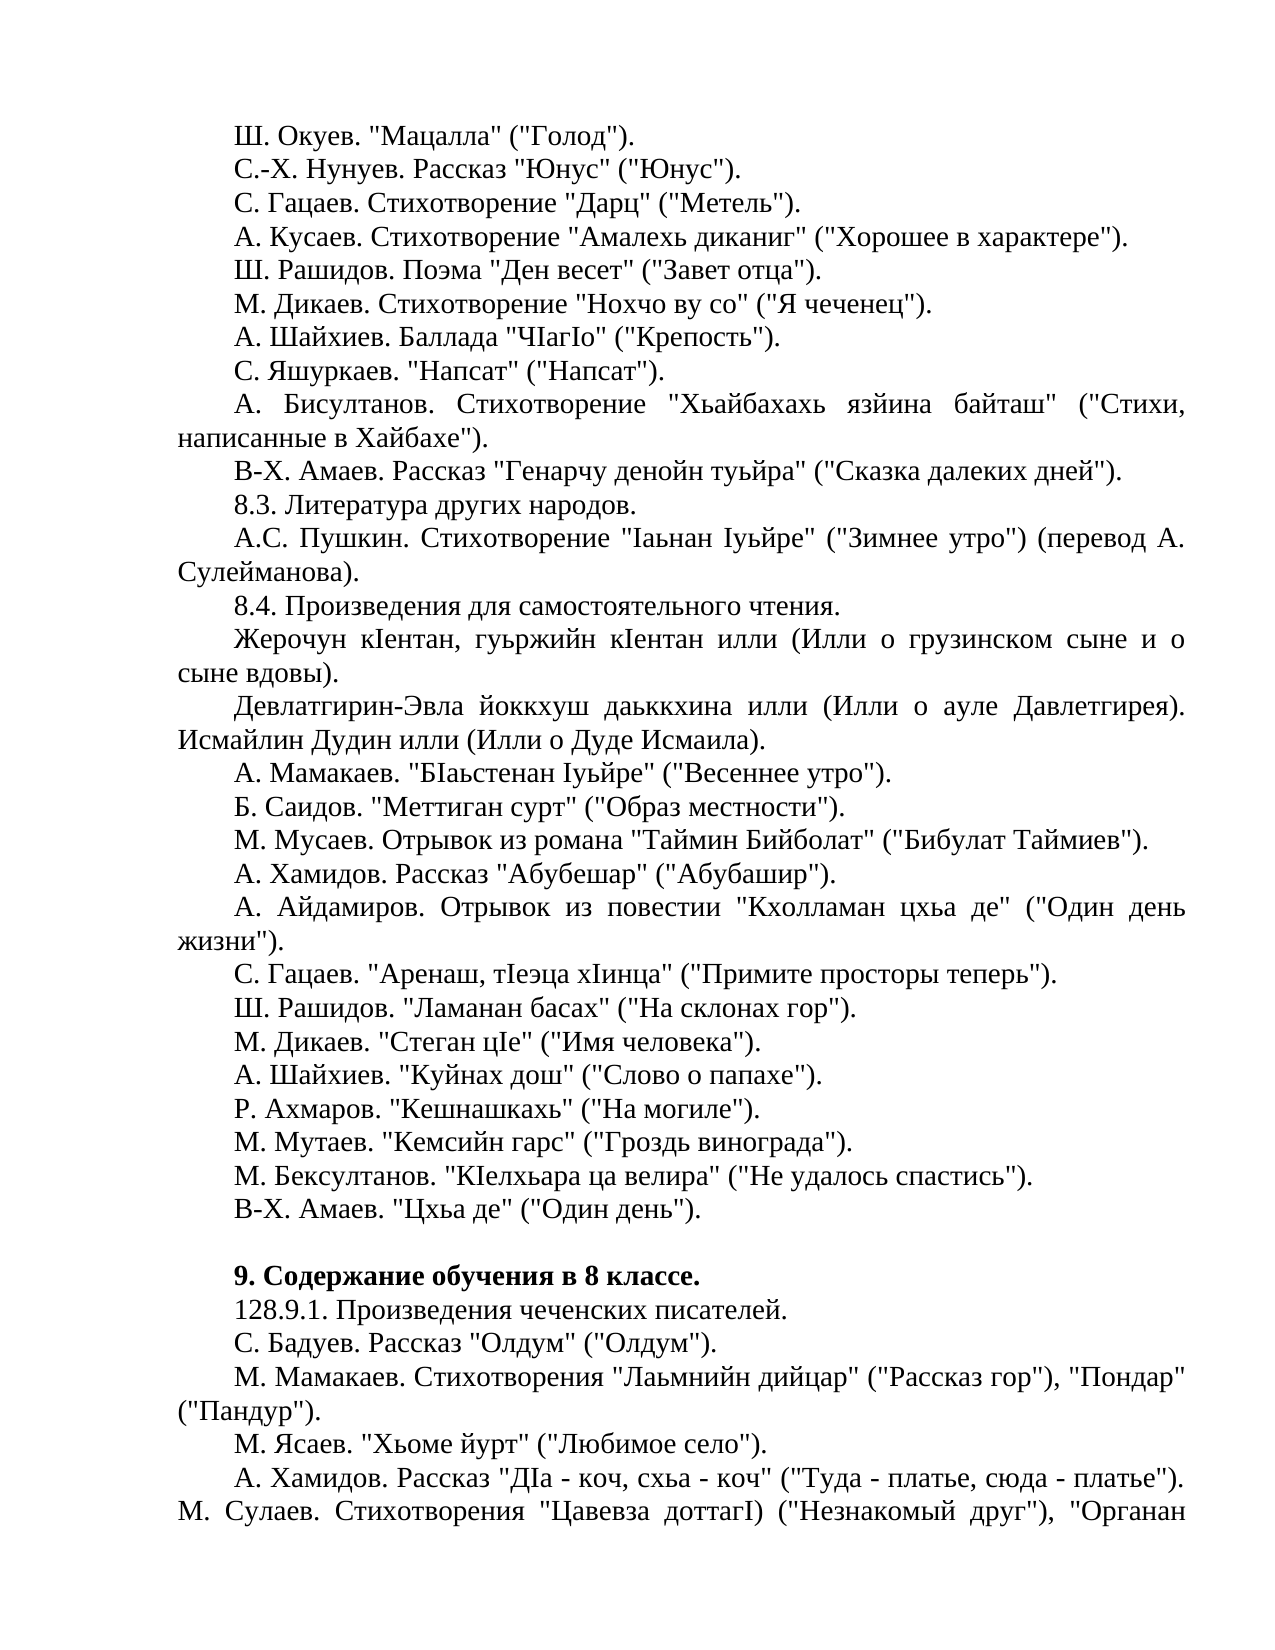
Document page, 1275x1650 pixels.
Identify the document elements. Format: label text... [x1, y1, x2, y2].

text С. Бадуев. Рассказ "Олдум" ("Олдум"). [177, 1326, 1186, 1359]
text Ш. Рашидов. "Ламанан басах" ("На склонах гор"). [177, 990, 1186, 1024]
text Б. Саидов. "Меттиган сурт" ("Образ местности"). [177, 789, 1186, 822]
text 8.4. Произведения для самостоятельного чтения. [177, 588, 1186, 621]
text Жерочун кIентан, гуьржийн кIентан илли (Илли о грузинском сыне и о сыне вдовы). [177, 621, 1186, 688]
text Ш. Окуев. "Мацалла" ("Голод"). [177, 118, 1186, 152]
text В-Х. Амаев. "Цхьа де" ("Один день"). [177, 1191, 1186, 1225]
text А. Бисултанов. Стихотворение "Хьайбахахь язйина байташ" ("Стихи, написанные в Хайбахе"). [177, 386, 1186, 453]
text А. Шайхиев. Баллада "ЧIагIо" ("Крепость"). [177, 319, 1186, 353]
text А.С. Пушкин. Стихотворение "Iаьнан Iуьйре" ("Зимнее утро") (перевод А. Сулейманова). [177, 521, 1186, 588]
text С. Гацаев. "Аренаш, тIеэца хIинца" ("Примите просторы теперь"). [177, 957, 1186, 990]
text М. Дикаев. "Стеган цIе" ("Имя человека"). [177, 1024, 1186, 1057]
text В-Х. Амаев. Рассказ "Генарчу денойн туьйра" ("Сказка далеких дней"). [177, 453, 1186, 487]
text Девлатгирин-Эвла йоккхуш даьккхина илли (Илли о ауле Давлетгирея). Исмайлин Дудин илли (Илли о Дуде Исмаила). [177, 688, 1186, 755]
text Р. Ахмаров. "Кешнашкахь" ("На могиле"). [177, 1091, 1186, 1124]
text А. Мамакаев. "БIаьстенан Iуьйре" ("Весеннее утро"). [177, 755, 1186, 789]
text М. Дикаев. Стихотворение "Нохчо ву со" ("Я чеченец"). [177, 286, 1186, 319]
text 8.3. Литература других народов. [177, 487, 1186, 521]
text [177, 1460, 1186, 1527]
text А. Шайхиев. "Куйнах дош" ("Слово о папахе"). [177, 1057, 1186, 1091]
text С.-Х. Нунуев. Рассказ "Юнус" ("Юнус"). [177, 152, 1186, 185]
text А. Кусаев. Стихотворение "Амалехь диканиг" ("Хорошее в характере"). [177, 219, 1186, 252]
text М. Мусаев. Отрывок из романа "Таймин Бийболат" ("Бибулат Таймиев"). [177, 822, 1186, 856]
text М. Мамакаев. Стихотворения "Лаьмнийн дийцар" ("Рассказ гор"), "Пондар" ("Пандур"). [177, 1359, 1186, 1426]
text С. Яшуркаев. "Напсат" ("Напсат"). [177, 353, 1186, 386]
text 128.9.1. Произведения чеченских писателей. [177, 1292, 1186, 1326]
text 9. Содержание обучения в 8 классе. [177, 1258, 1186, 1292]
text Ш. Рашидов. Поэма "Ден весет" ("Завет отца"). [177, 252, 1186, 286]
text М. Бексултанов. "КIелхьара ца велира" ("Не удалось спастись"). [177, 1158, 1186, 1191]
text С. Гацаев. Стихотворение "Дарц" ("Метель"). [177, 185, 1186, 219]
text М. Мутаев. "Кемсийн гарс" ("Гроздь винограда"). [177, 1124, 1186, 1158]
text М. Ясаев. "Хьоме йурт" ("Любимое село"). [177, 1426, 1186, 1460]
text А. Хамидов. Рассказ "Абубешар" ("Абубашир"). [177, 856, 1186, 889]
text А. Айдамиров. Отрывок из повестии "Кхолламан цхьа де" ("Один день жизни"). [177, 889, 1186, 957]
